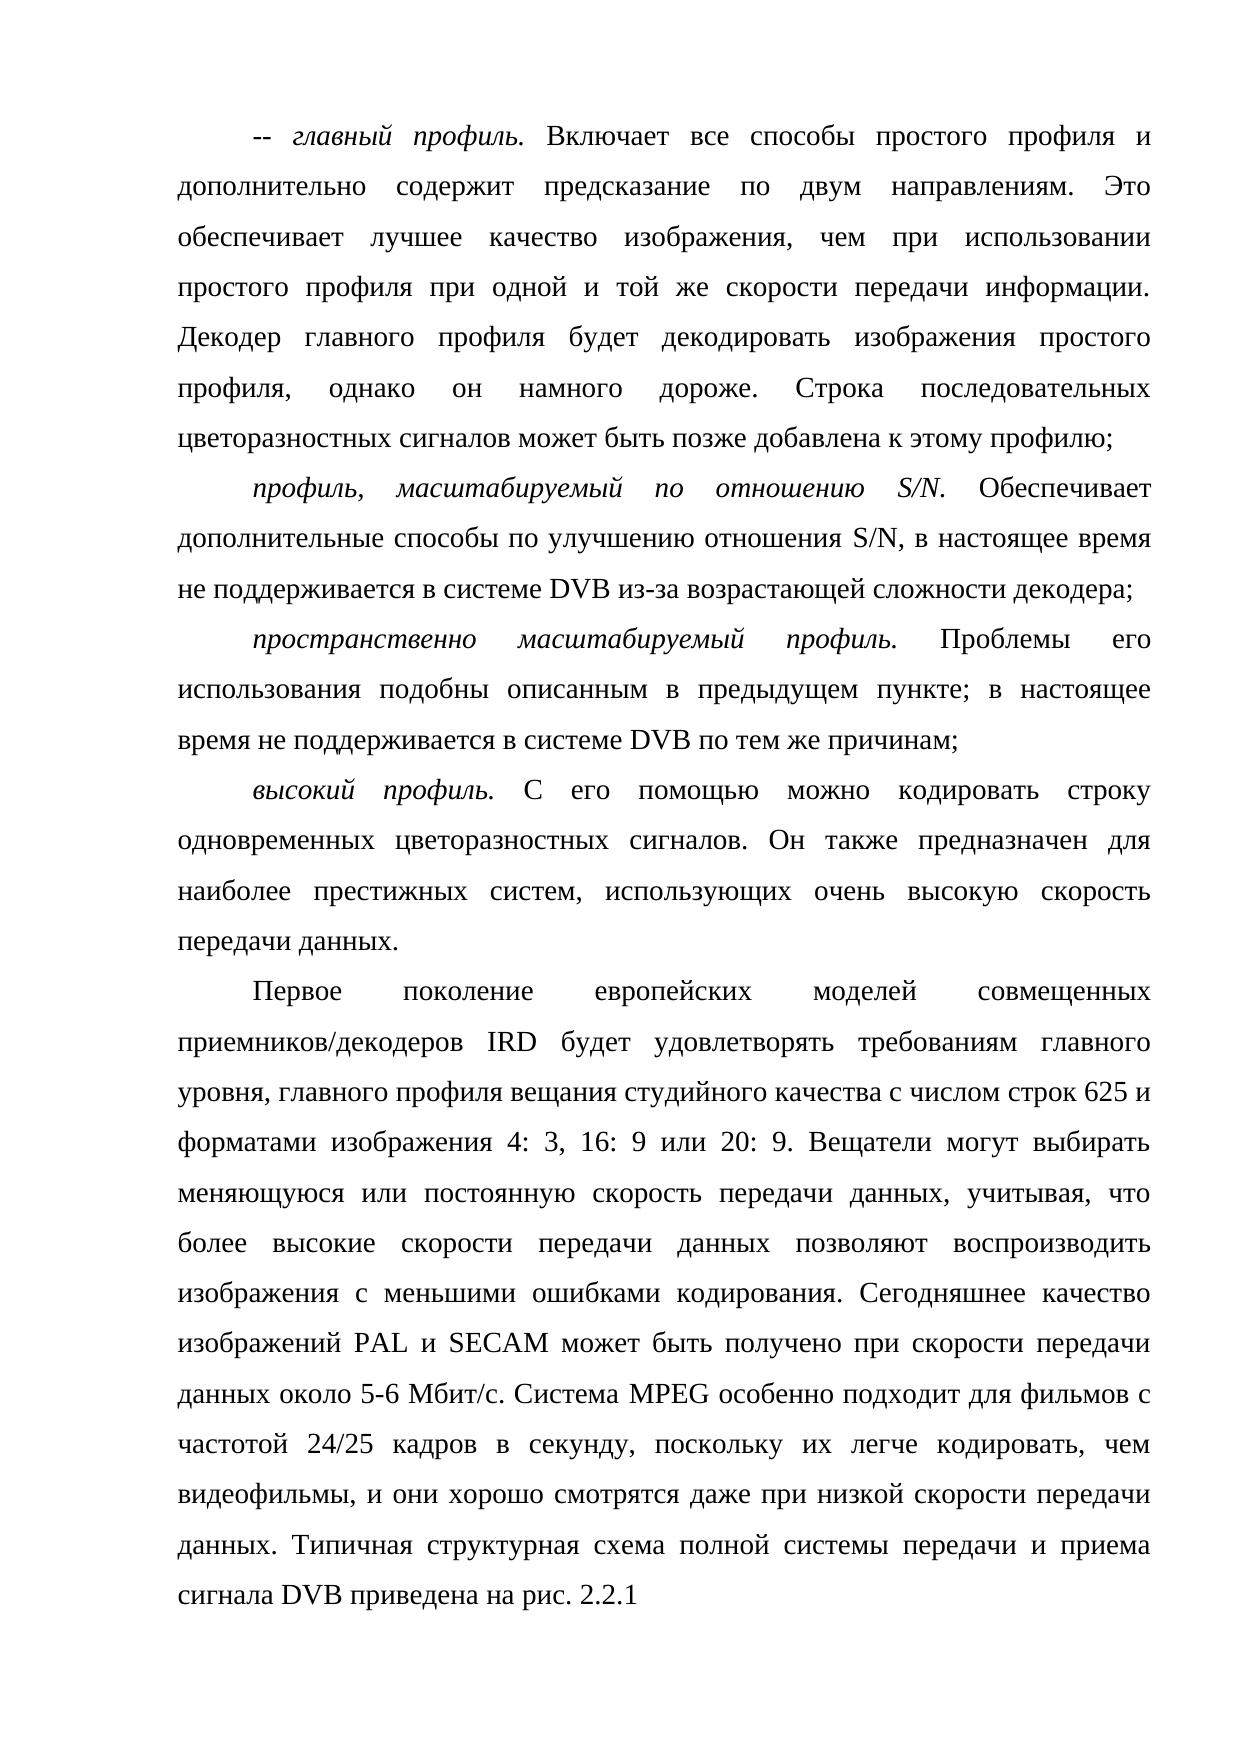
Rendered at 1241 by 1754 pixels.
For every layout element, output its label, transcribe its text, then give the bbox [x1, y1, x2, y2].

text пространственно масштабируемый профиль. Проблемы его использования подобны описанным в предыдущем пункте; в настоящее время не поддерживается в системе DVB по тем же причинам; [177, 621, 1152, 755]
text высокий профиль. С его помощью можно кодировать строку одновременных цветоразностных сигналов. Он также предназначен для наиболее престижных систем, использующих очень высокую скорость передачи данных. [177, 772, 1152, 957]
text профиль, масштабируемый по отношению S/N. Обеспечивает дополнительные способы по улучшению отношения S/N, в настоящее время не поддерживается в системе DVB из-за возрастающей сложности декодера; [177, 470, 1152, 604]
text Первое поколение европейских моделей совмещенных приемников/декодеров IRD будет удовлетворять требованиям главного уровня, главного профиля вещания студийного качества с числом строк 625 и форматами изображения 4: 3, 16: 9 или 20: 9. Вещатели могут выбирать меняющуюся или постоянную скорость передачи данных, учитывая, что более высокие скорости передачи данных позволяют воспроизводить изображения с меньшими ошибками кодирования. Сегодняшнее качество изображений PAL и SECAM может быть получено при скорости передачи данных около 5-6 Мбит/с. Система MPEG особенно подходит для фильмов с частотой 24/25 кадров в секунду, поскольку их легче кодировать, чем видеофильмы, и они хорошо смотрятся даже при низкой скорости передачи данных. Типичная структурная схема полной системы передачи и приема сигнала DVB приведена на рис. 2.2.1 [177, 973, 1152, 1611]
text -- главный профиль. Включает все способы простого профиля и дополнительно содержит предсказание по двум направлениям. Это обеспечивает лучшее качество изображения, чем при использовании простого профиля при одной и той же скорости передачи информации. Декодер главного профиля будет декодировать изображения простого профиля, однако он намного дороже. Строка последовательных цветоразностных сигналов может быть позже добавлена к этому профилю; [177, 118, 1152, 453]
